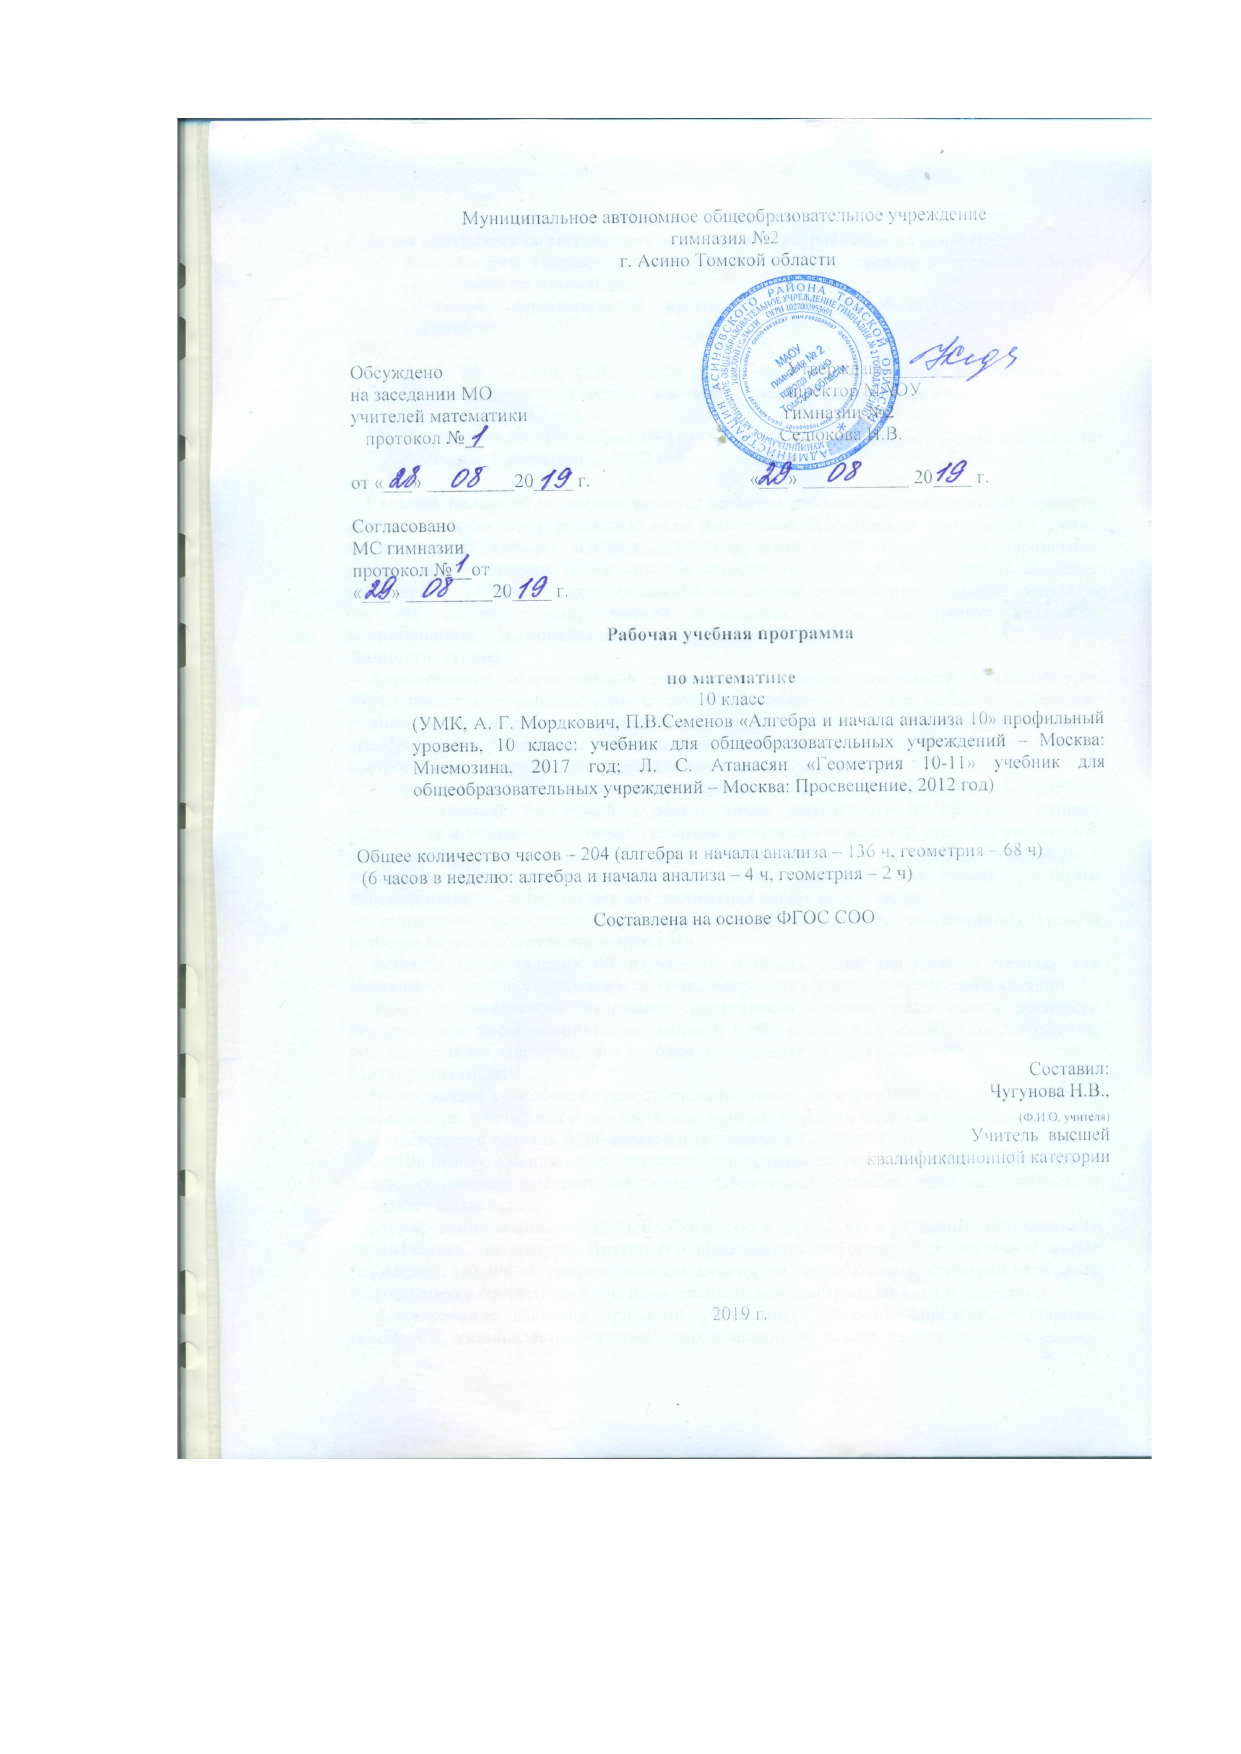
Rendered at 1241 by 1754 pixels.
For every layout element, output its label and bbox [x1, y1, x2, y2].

picture [177, 118, 1152, 1459]
